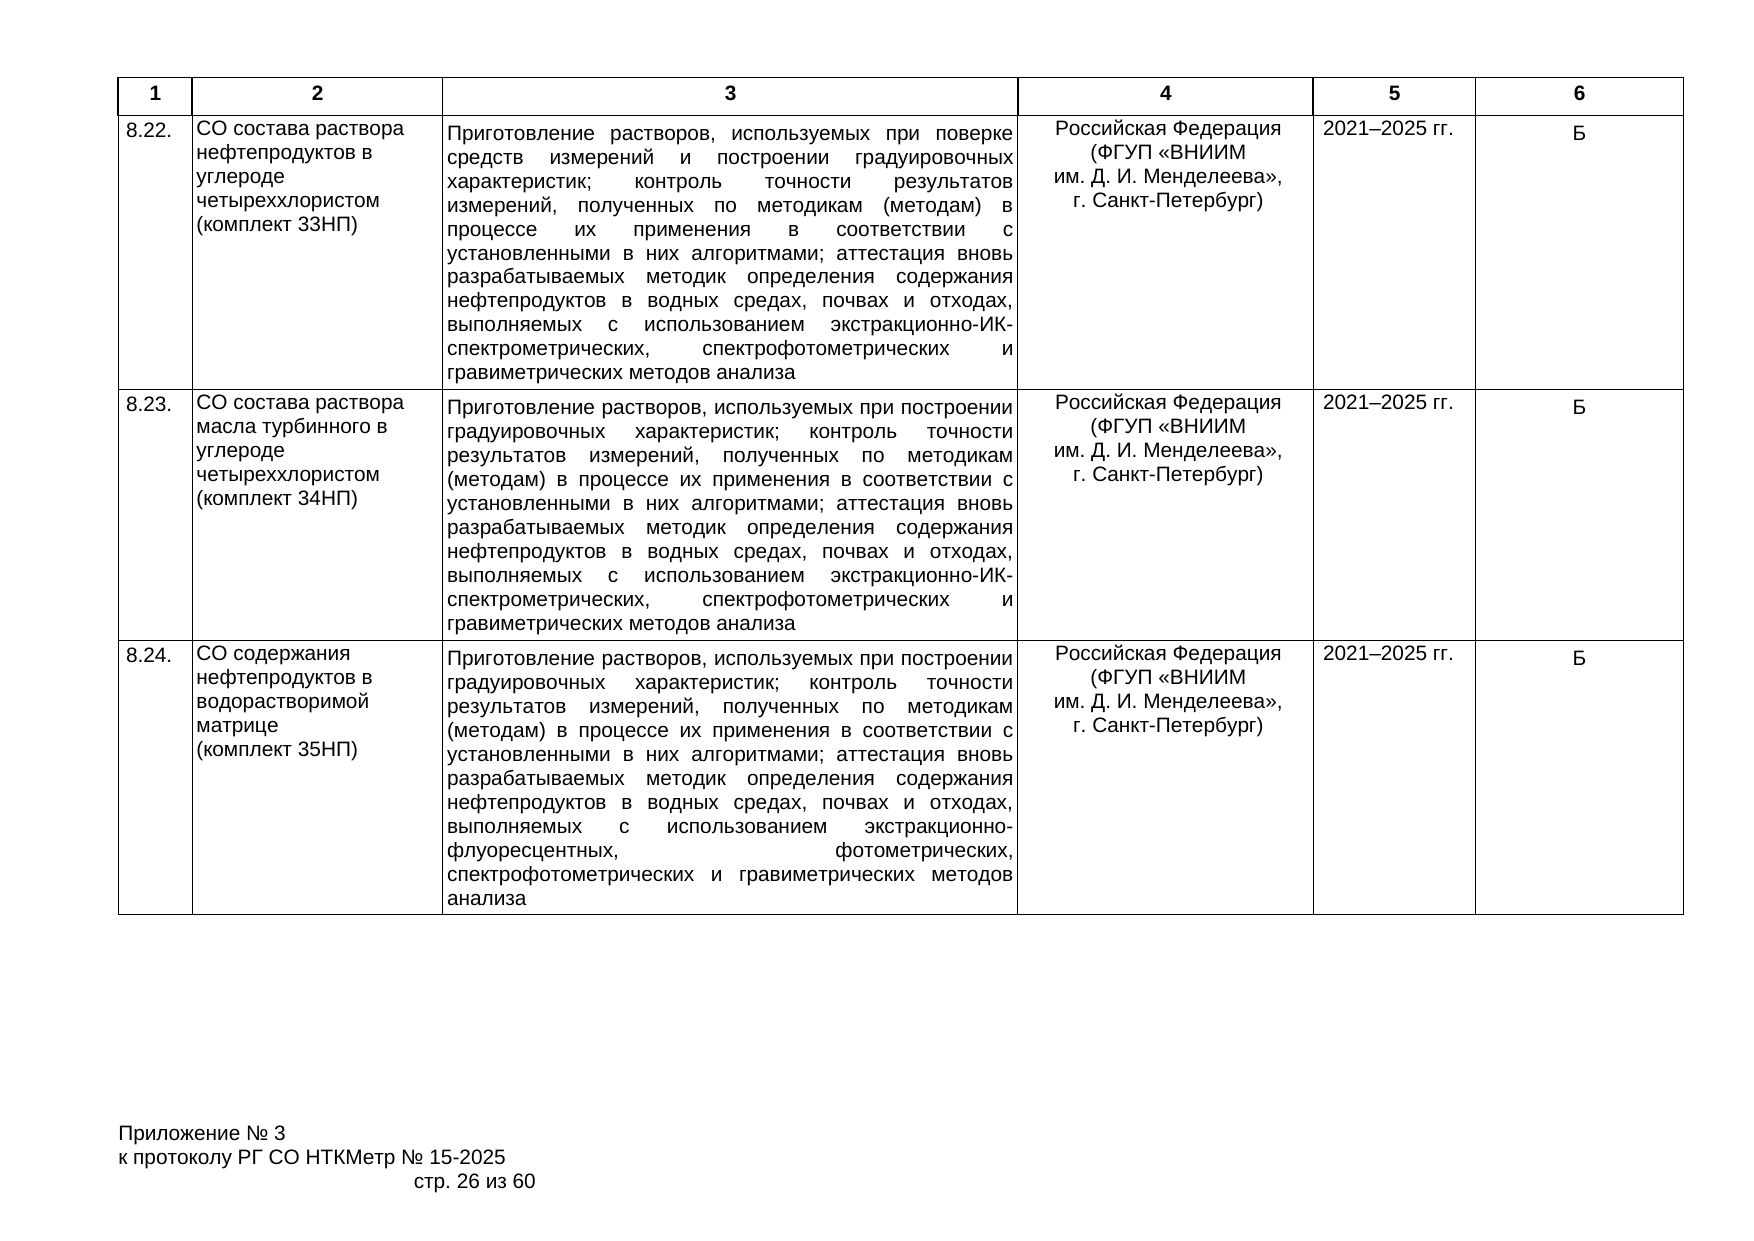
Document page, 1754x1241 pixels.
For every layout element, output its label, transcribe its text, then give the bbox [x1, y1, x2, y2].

table_cell Приготовление растворов, используемых при построении градуировочных характеристик; контроль точности результатов измерений, полученных по методикам (методам) в процессе их применения в соответствии с установленными в них алгоритмами; аттестация вновь разрабатываемых методик определения содержания нефтепродуктов в водных средах, почвах и отходах, выполняемых с использованием экстракционно-ИК-спектрометрических, спектрофотометрических и гравиметрических методов анализа [443, 390, 1017, 640]
table_cell [119, 641, 192, 914]
table_cell 2021–2025 гг. [1314, 390, 1475, 640]
table_cell Приготовление растворов, используемых при поверке средств измерений и построении градуировочных характеристик; контроль точности результатов измерений, полученных по методикам (методам) в процессе их применения в соответствии с установленными в них алгоритмами; аттестация вновь разрабатываемых методик определения содержания нефтепродуктов в водных средах, почвах и отходах, выполняемых с использованием экстракционно-ИК-спектрометрических, спектрофотометрических и гравиметрических методов анализа [443, 116, 1017, 389]
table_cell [1018, 116, 1313, 389]
table_cell [119, 390, 192, 640]
table_cell [119, 116, 192, 389]
table_cell СО состава раствора нефтепродуктов в углероде четыреххлористом (комплект 33НП) [193, 116, 442, 389]
table_cell 2021–2025 гг. [1314, 641, 1475, 914]
table_header 6 [1476, 78, 1683, 114]
table_header 4 [1019, 78, 1312, 114]
table_cell СО состава раствора масла турбинного в углероде четыреххлористом (комплект 34НП) [193, 390, 442, 640]
table_cell Б [1476, 641, 1683, 914]
table_cell 2021–2025 гг. [1314, 116, 1475, 389]
table_header 3 [443, 78, 1017, 114]
table_cell Б [1476, 390, 1683, 640]
table_cell СО содержания нефтепродуктов в водорастворимой матрице (комплект 35НП) [193, 641, 442, 914]
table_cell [1018, 641, 1313, 914]
table_header 2 [193, 78, 442, 114]
table_cell Российская Федерация (ФГУП «ВНИИМ им. Д. И. Менделеева», г. Санкт-Петербург) [1018, 390, 1313, 640]
table_cell Приготовление растворов, используемых при построении градуировочных характеристик; контроль точности результатов измерений, полученных по методикам (методам) в процессе их применения в соответствии с установленными в них алгоритмами; аттестация вновь разрабатываемых методик определения содержания нефтепродуктов в водных средах, почвах и отходах, выполняемых с использованием экстракционно-флуоресцентных, фотометрических, спектрофотометрических и гравиметрических методов анализа [443, 641, 1017, 914]
table_header 1 [119, 78, 191, 114]
table_header 5 [1314, 78, 1475, 114]
table_cell Б [1476, 116, 1683, 389]
